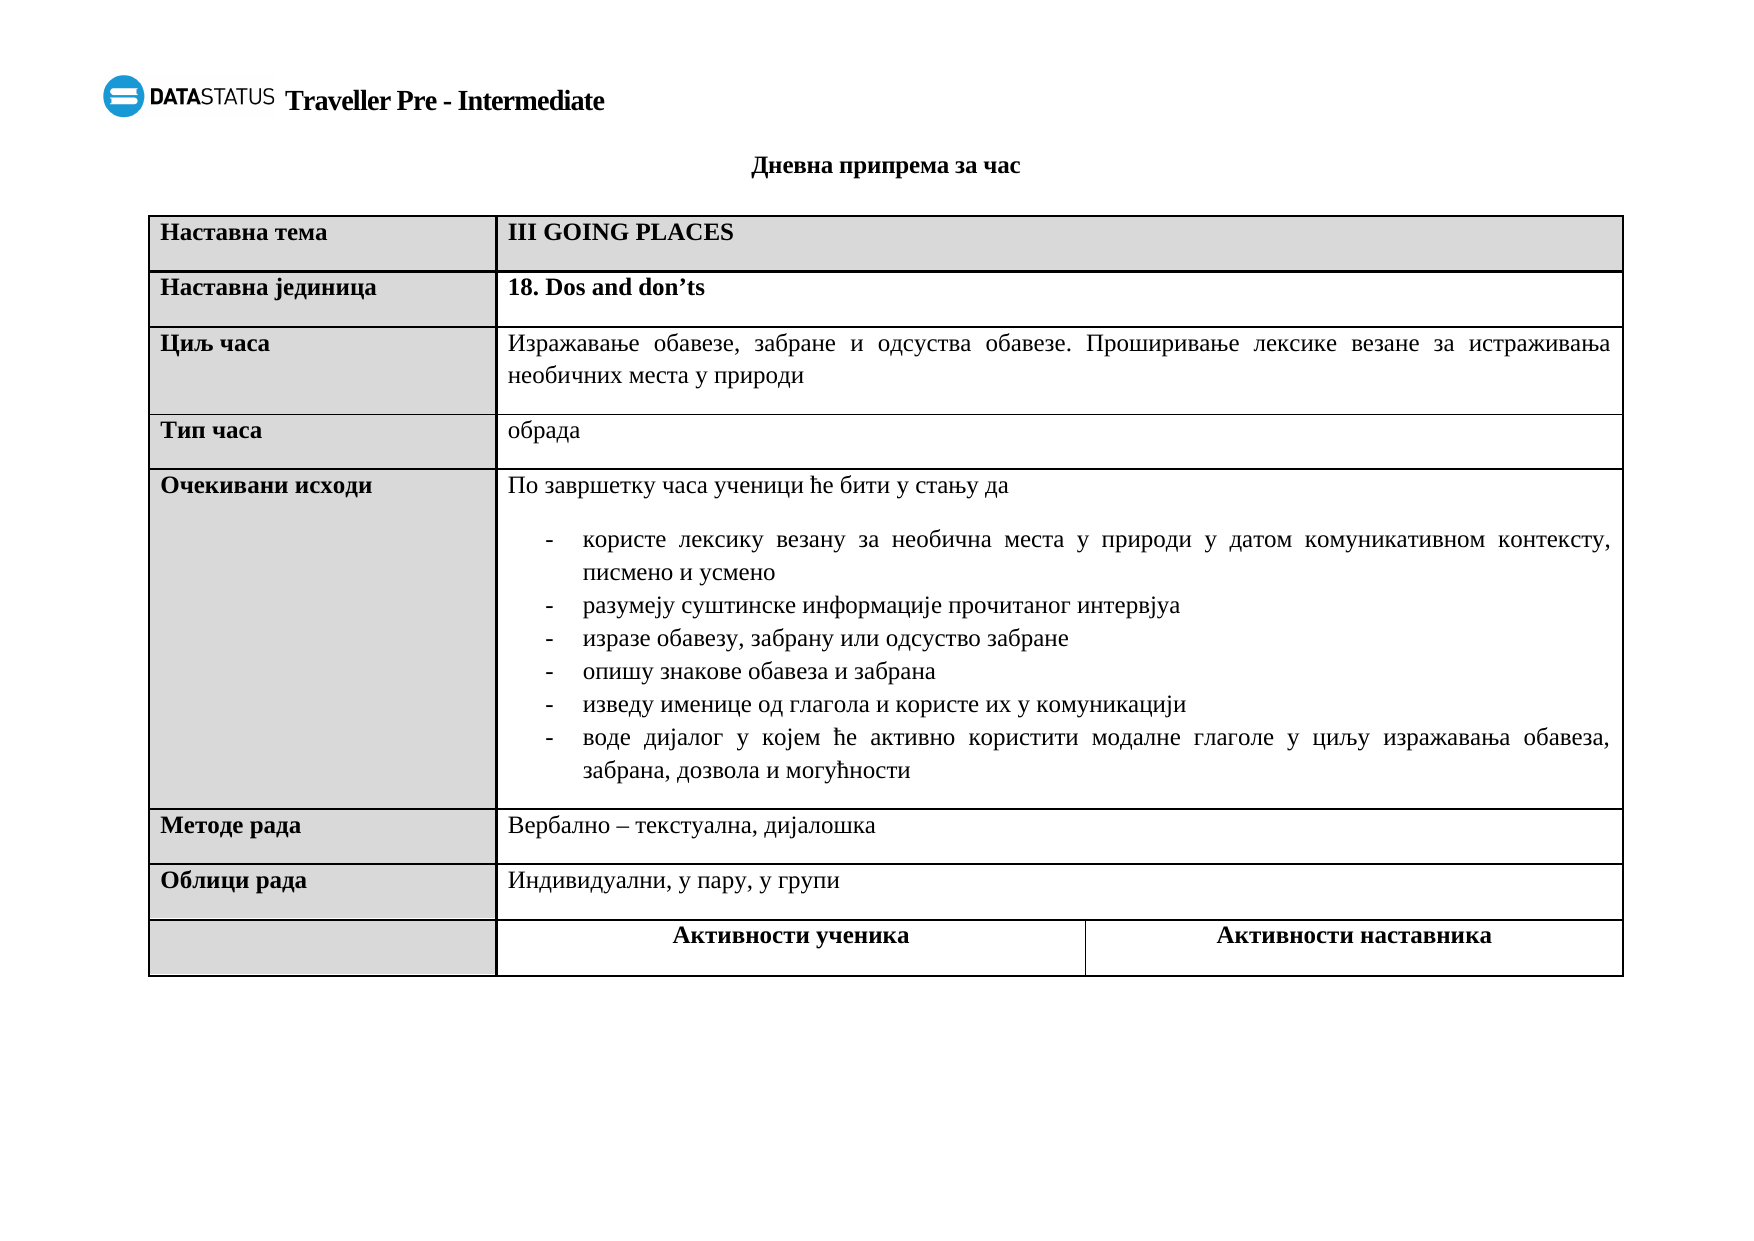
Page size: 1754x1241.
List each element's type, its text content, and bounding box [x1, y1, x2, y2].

table_cell Активности ученика [498, 921, 1085, 974]
table_cell обрада [498, 415, 1622, 468]
table_header III GOING PLACES [498, 217, 1622, 270]
table_cell Индивидуални, у пару, у групи [498, 865, 1622, 918]
table_cell Циљ часа [150, 328, 495, 414]
table_cell Изражавање обавезе, забране и одсуства обавезе. Проширивање лексике везане за истраживања необичних места у природи [498, 328, 1622, 414]
table_cell Тип часа [150, 415, 495, 468]
table_cell [150, 921, 495, 974]
table_cell Очекивани исходи [150, 470, 495, 808]
table_cell Методе рада [150, 810, 495, 863]
table_header Наставна тема [150, 217, 495, 270]
table_cell Наставна јединица [150, 273, 495, 326]
table_cell 18. Dos and don’ts [498, 273, 1622, 326]
table_cell Облици рада [150, 865, 495, 918]
picture [102, 75, 275, 118]
table_cell Активности наставника [1086, 921, 1622, 974]
table_cell По завршетку часа ученици ће бити у стању да користе лексику везану за необична места у природи у датом комуникативном контексту, писмено и усмено разумеју суштинске информације прочитаног интервјуа изразе обавезу, забрану или одсуство забране опишу знакове обавеза и забрана изведу именице од глагола и користе их у комуникацији воде дијалог у којем ће активно користити модалне глаголе у циљу изражавања обавеза, забрана, дозвола и могућности [498, 470, 1622, 808]
table_cell Вербално – текстуална, дијалошка [498, 810, 1622, 863]
